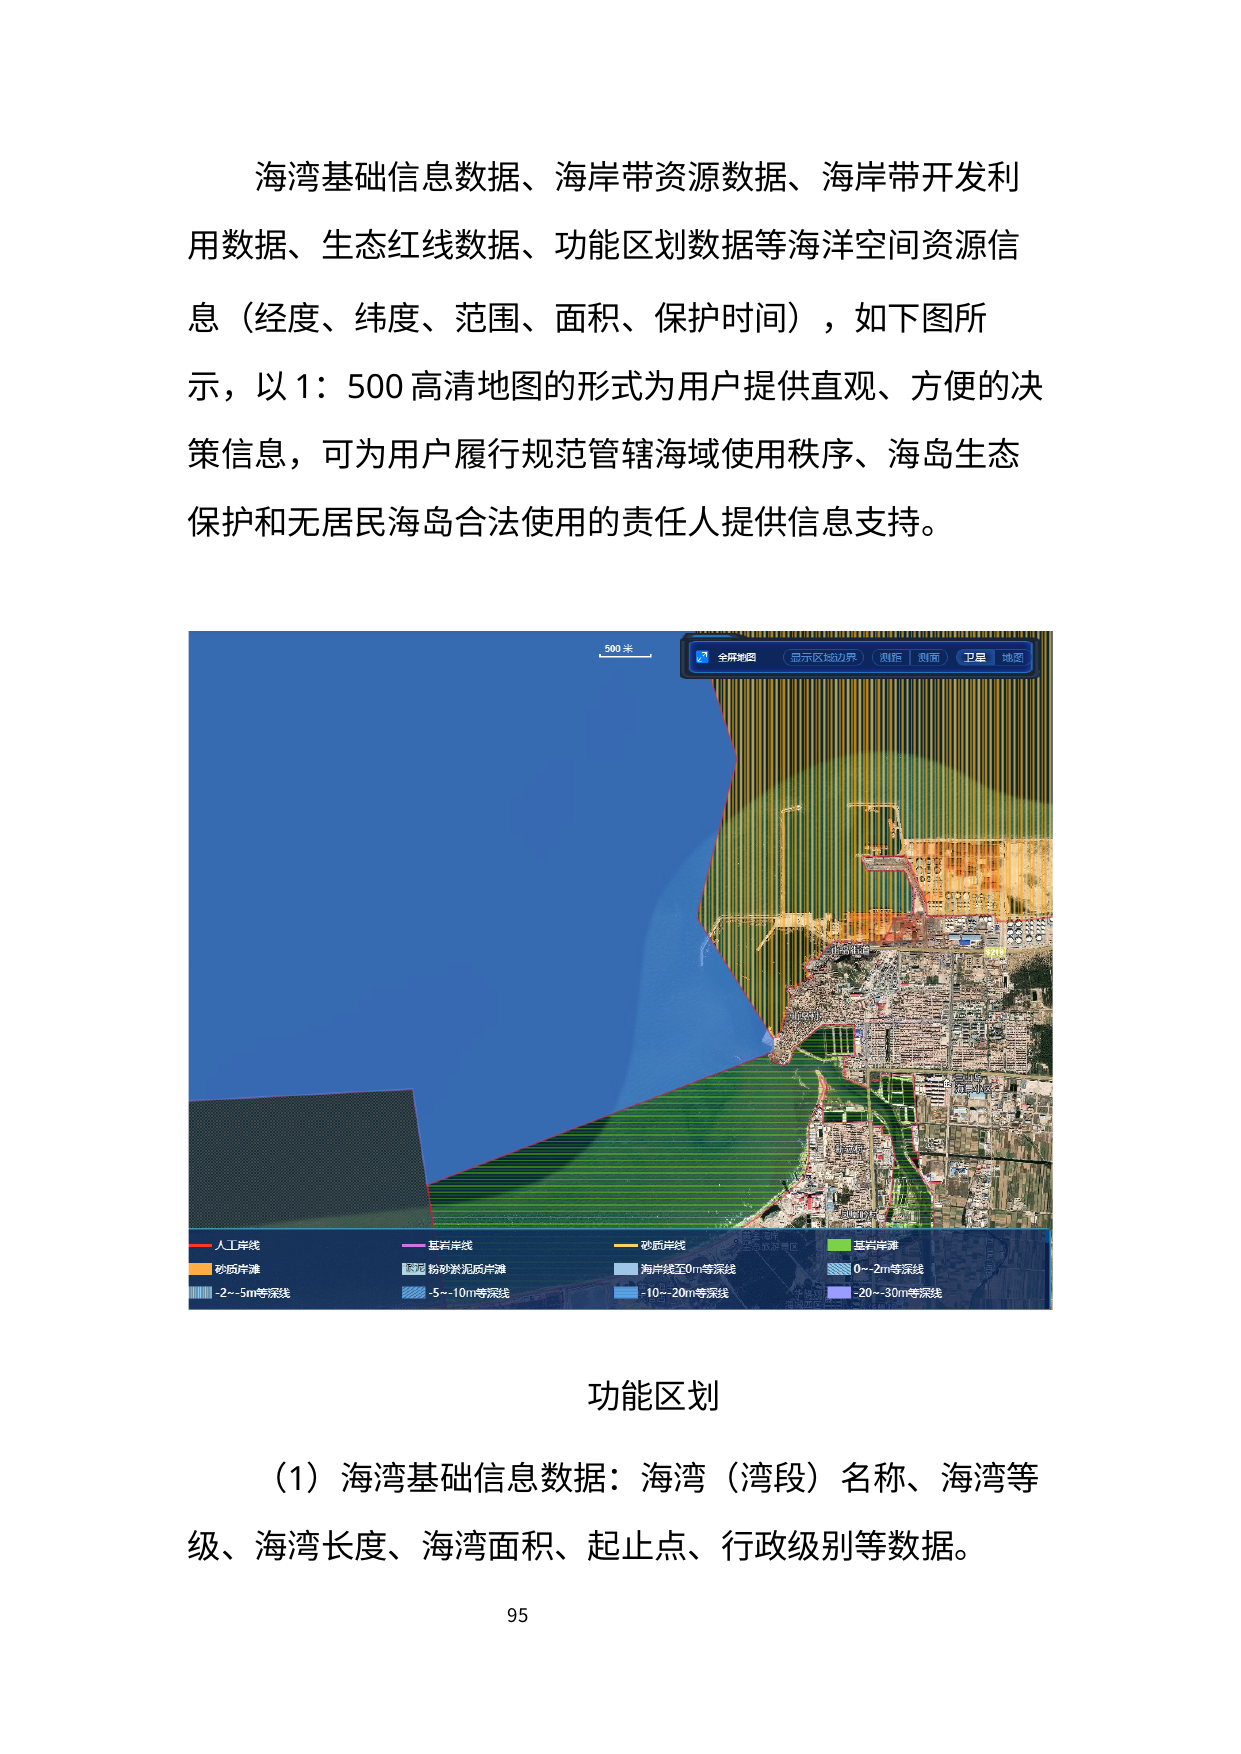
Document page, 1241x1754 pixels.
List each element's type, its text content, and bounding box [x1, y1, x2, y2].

text （1）海湾基础信息数据：海湾（湾段）名称、海湾等级、海湾长度、海湾面积、起止点、行政级别等数据。 [187, 1455, 1053, 1569]
picture [188, 631, 1053, 1310]
text 海湾基础信息数据、海岸带资源数据、海岸带开发利用数据、生态红线数据、功能区划数据等海洋空间资源信息（经度、纬度、范围、面积、保护时间），如下图所示，以1：500高清地图的形式为用户提供直观、方便的决策信息，可为用户履行规范管辖海域使用秩序、海岛生态保护和无居民海岛合法使用的责任人提供信息支持。 [187, 154, 1053, 544]
